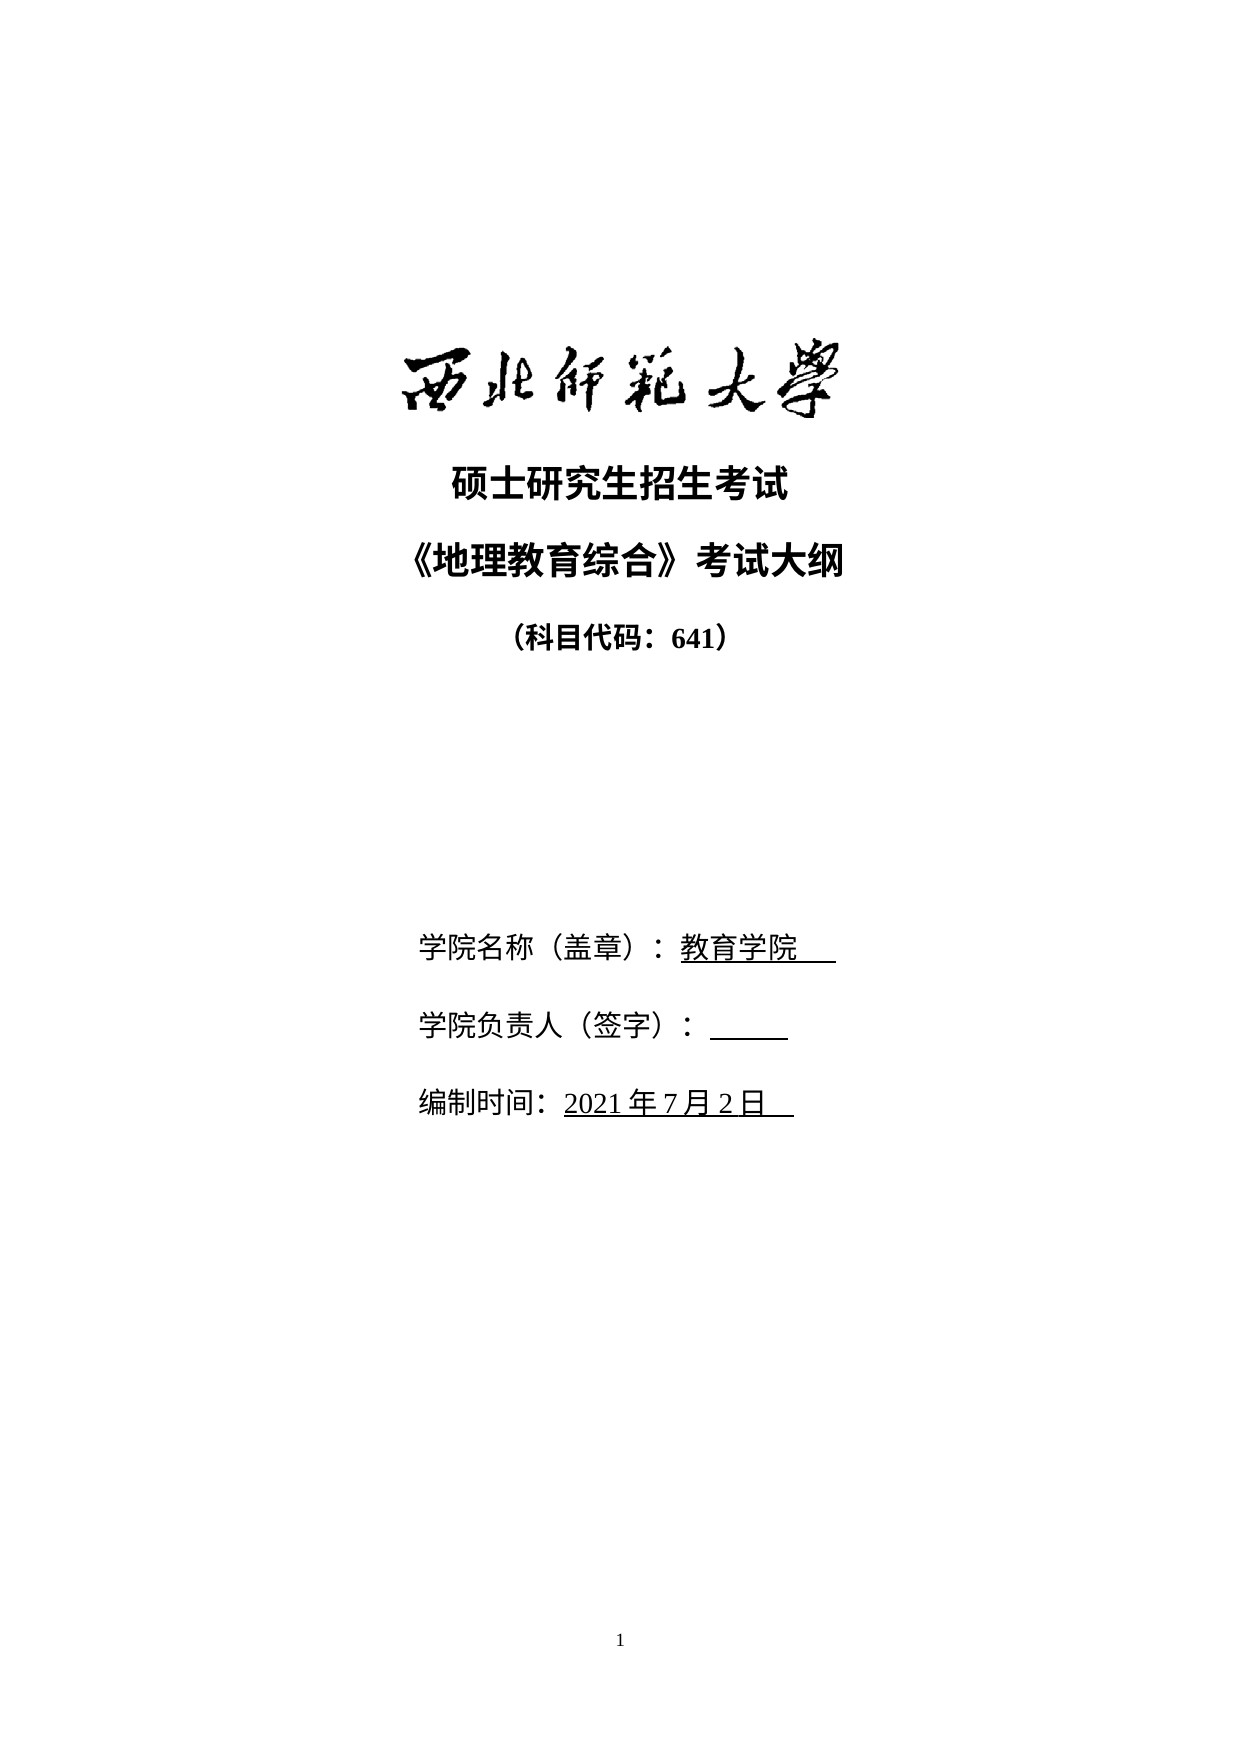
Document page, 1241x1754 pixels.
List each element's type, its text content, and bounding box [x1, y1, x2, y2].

text 学院负责人（签字）： [187, 991, 1053, 1056]
text 《地理教育综合》考试大纲 [187, 526, 1053, 591]
text （科目代码：641） [187, 603, 1053, 668]
text 学院名称（盖章）：教育学院 [187, 913, 1053, 978]
text 编制时间：2021年7月2日 [187, 1068, 1053, 1133]
text 硕士研究生招生考试 [187, 448, 1053, 513]
